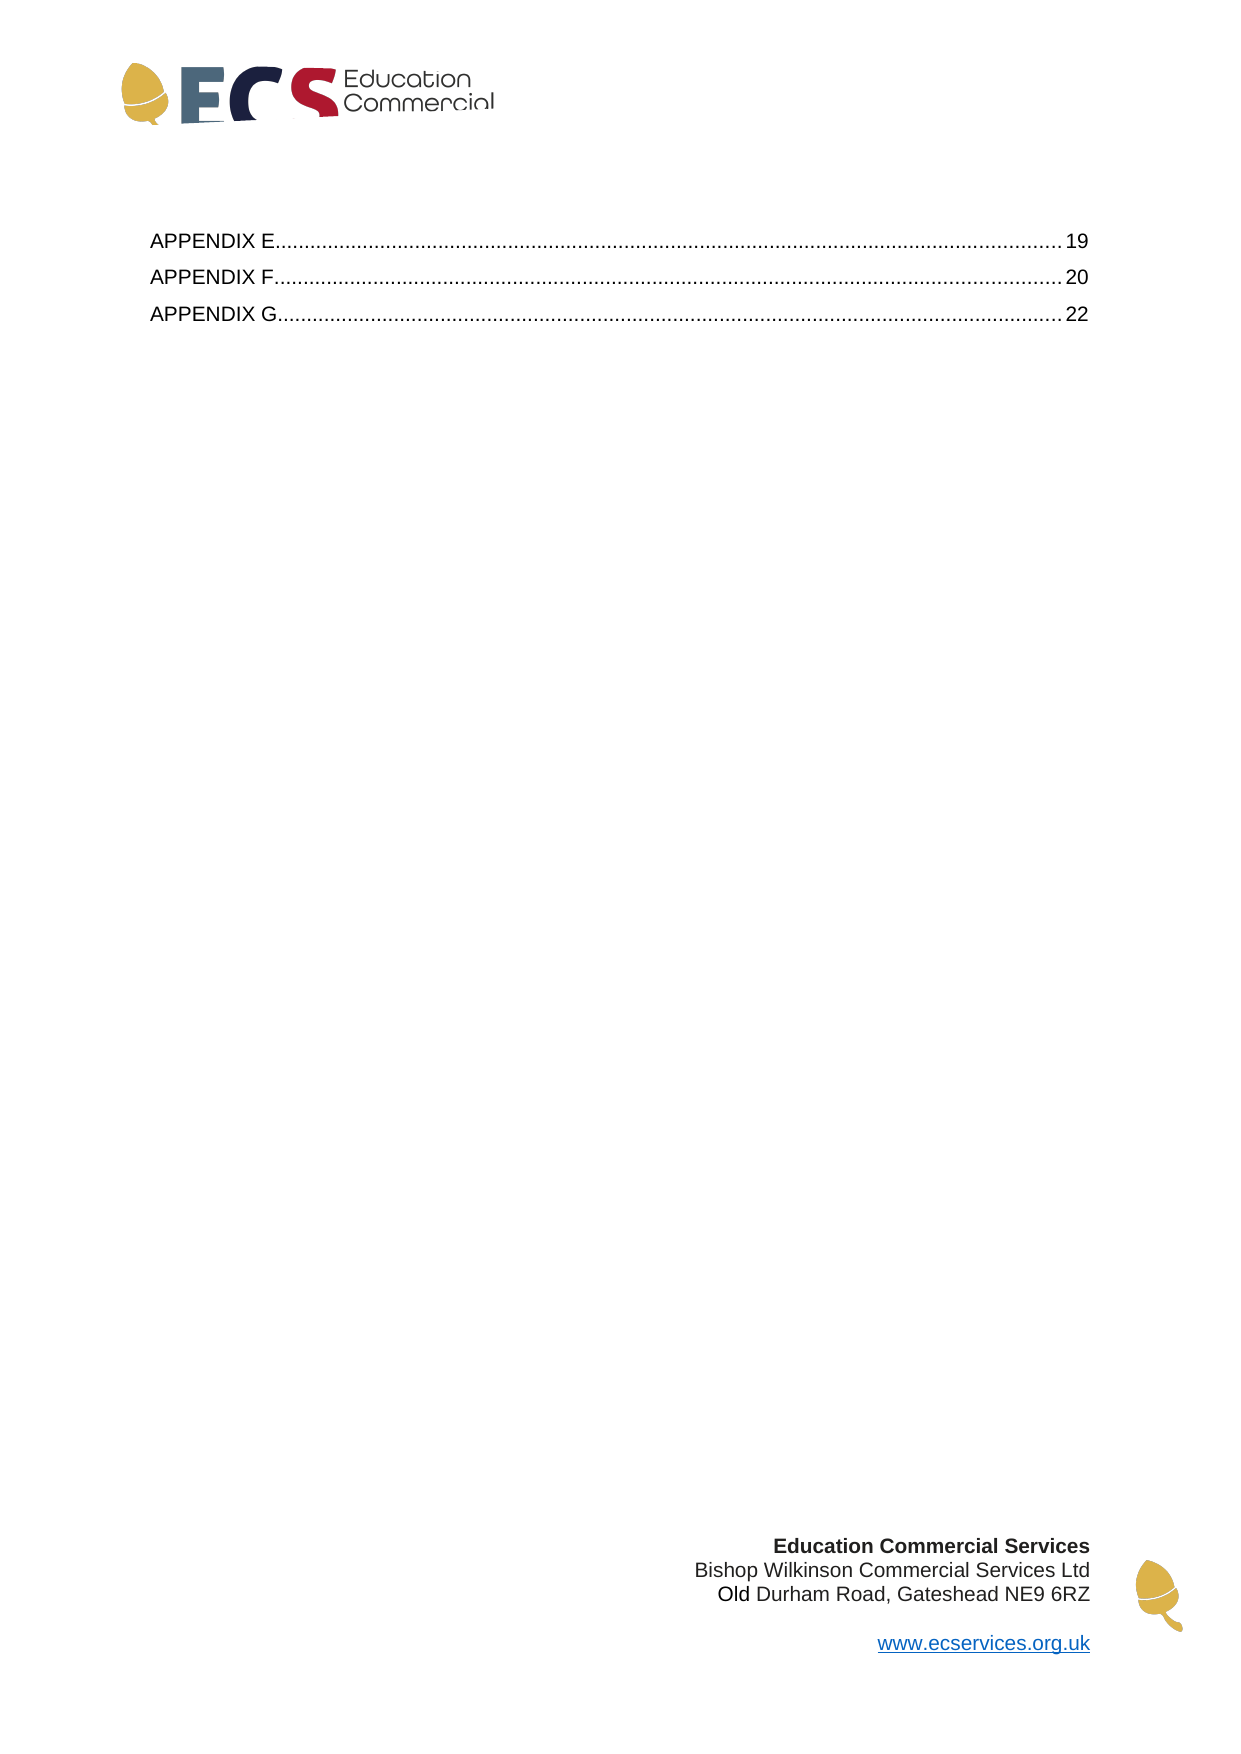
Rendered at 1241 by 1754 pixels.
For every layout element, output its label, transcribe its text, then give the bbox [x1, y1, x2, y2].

text APPENDIX G 22 [150, 301, 1090, 325]
text APPENDIX F 20 [150, 265, 1090, 289]
text APPENDIX E 19 [150, 228, 1090, 252]
